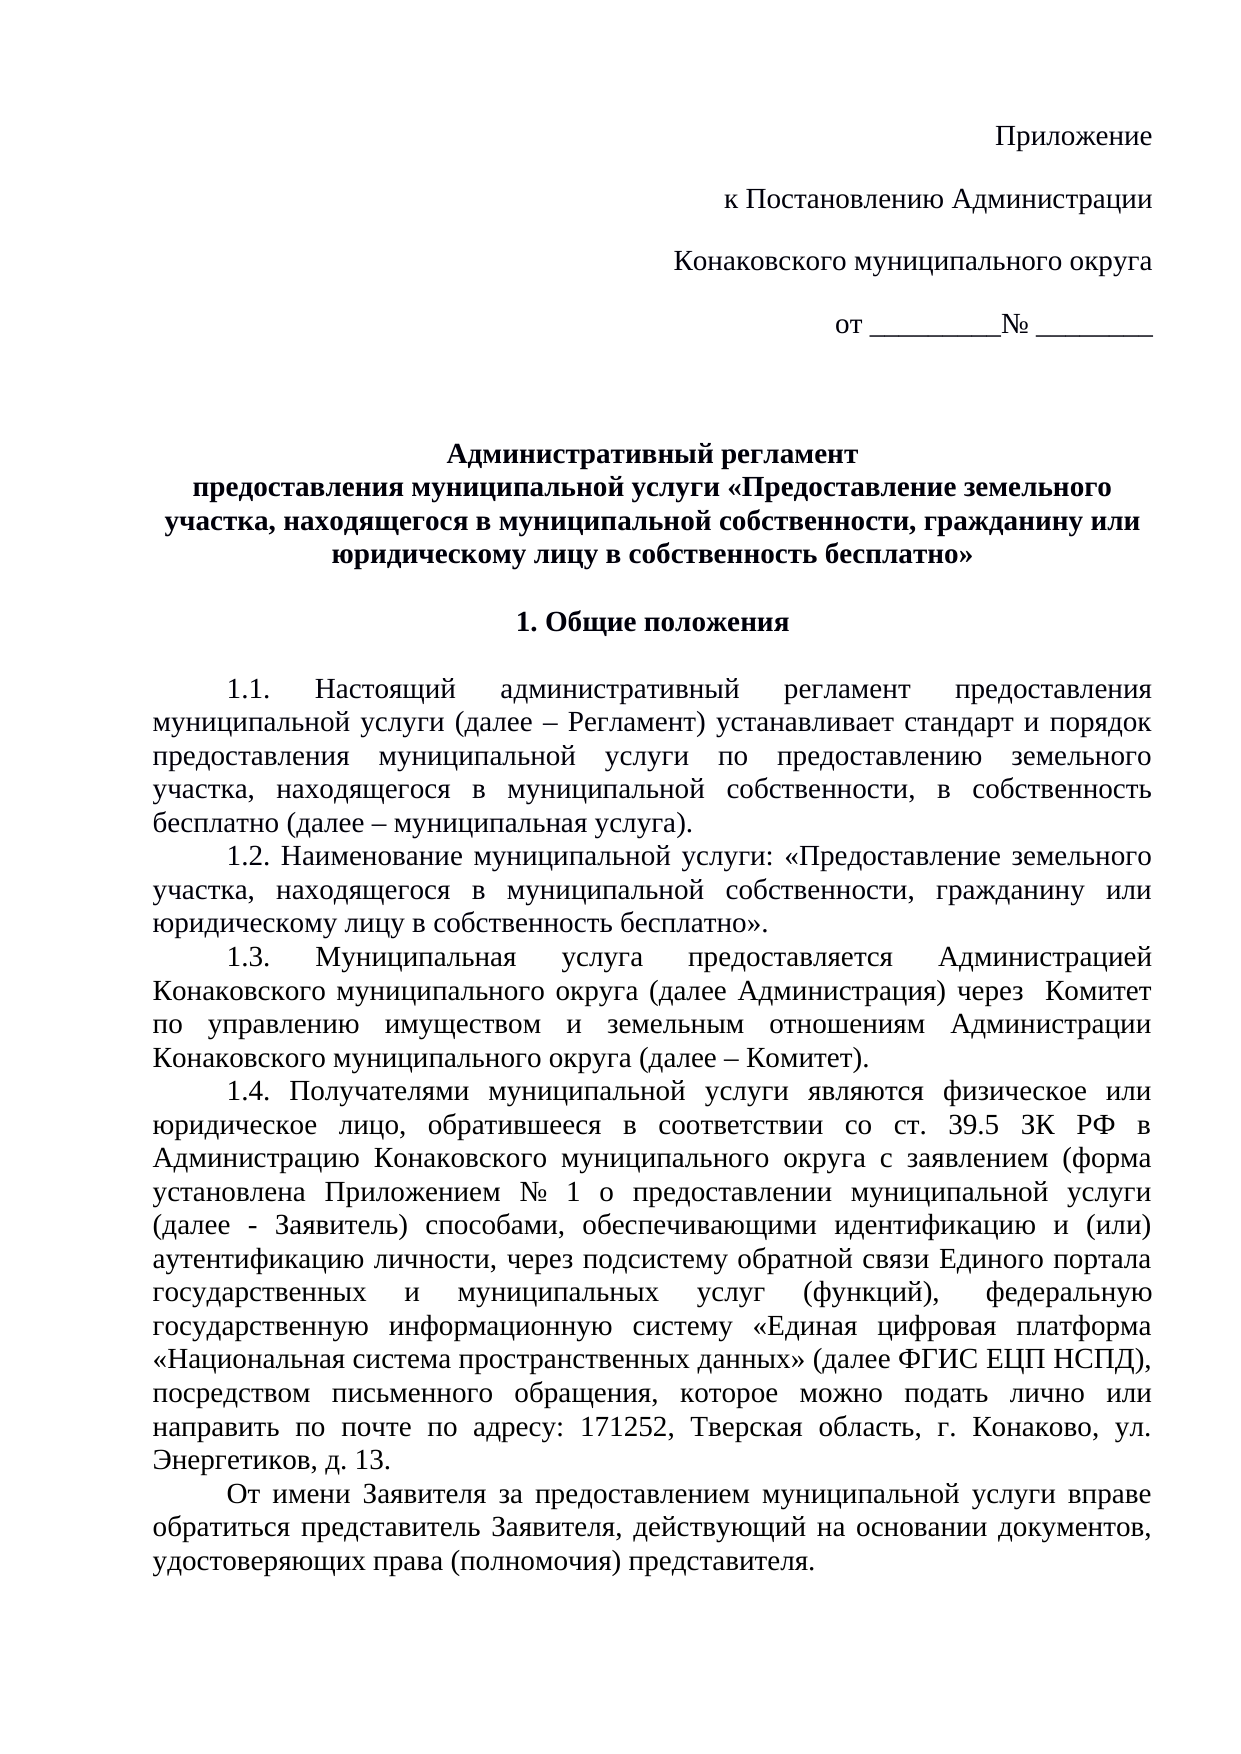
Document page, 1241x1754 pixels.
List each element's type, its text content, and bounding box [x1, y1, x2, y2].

text Приложение [152, 118, 1152, 152]
text предоставления муниципальной услуги «Предоставление земельного участка, находящегося в муниципальной собственности, гражданину или юридическому лицу в собственность бесплатно» [152, 469, 1152, 570]
text 1. Общие положения [152, 604, 1152, 637]
text 1.3. Муниципальная услуга предоставляется Администрацией Конаковского муниципального округа (далее Администрация) через Комитет по управлению имуществом и земельным отношениям Администрации Конаковского муниципального округа (далее – Комитет). [152, 939, 1152, 1073]
text От имени Заявителя за предоставлением муниципальной услуги вправе обратиться представитель Заявителя, действующий на основании документов, удостоверяющих права (полномочия) представителя. [152, 1476, 1152, 1576]
text 1.4. Получателями муниципальной услуги являются физическое или юридическое лицо, обратившееся в соответствии со ст. 39.5 ЗК РФ в Администрацию Конаковского муниципального округа с заявлением (форма установлена Приложением № 1 о предоставлении муниципальной услуги (далее - Заявитель) способами, обеспечивающими идентификацию и (или) аутентификацию личности, через подсистему обратной связи Единого портала государственных и муниципальных услуг (функций), федеральную государственную информационную систему «Единая цифровая платформа «Национальная система пространственных данных» (далее ФГИС ЕЦП НСПД), посредством письменного обращения, которое можно подать лично или направить по почте по адресу: 171252, Тверская область, г. Конаково, ул. Энергетиков, д. 13. [152, 1073, 1152, 1476]
text Административный регламент [152, 436, 1152, 469]
text от _________№ ________ [152, 306, 1152, 340]
text 1.2. Наименование муниципальной услуги: «Предоставление земельного участка, находящегося в муниципальной собственности, гражданину или юридическому лицу в собственность бесплатно». [152, 838, 1152, 939]
text 1.1. Настоящий административный регламент предоставления муниципальной услуги (далее – Регламент) устанавливает стандарт и порядок предоставления муниципальной услуги по предоставлению земельного участка, находящегося в муниципальной собственности, в собственность бесплатно (далее – муниципальная услуга). [152, 671, 1152, 838]
text Конаковского муниципального округа [152, 243, 1152, 277]
text к Постановлению Администрации [152, 181, 1152, 214]
